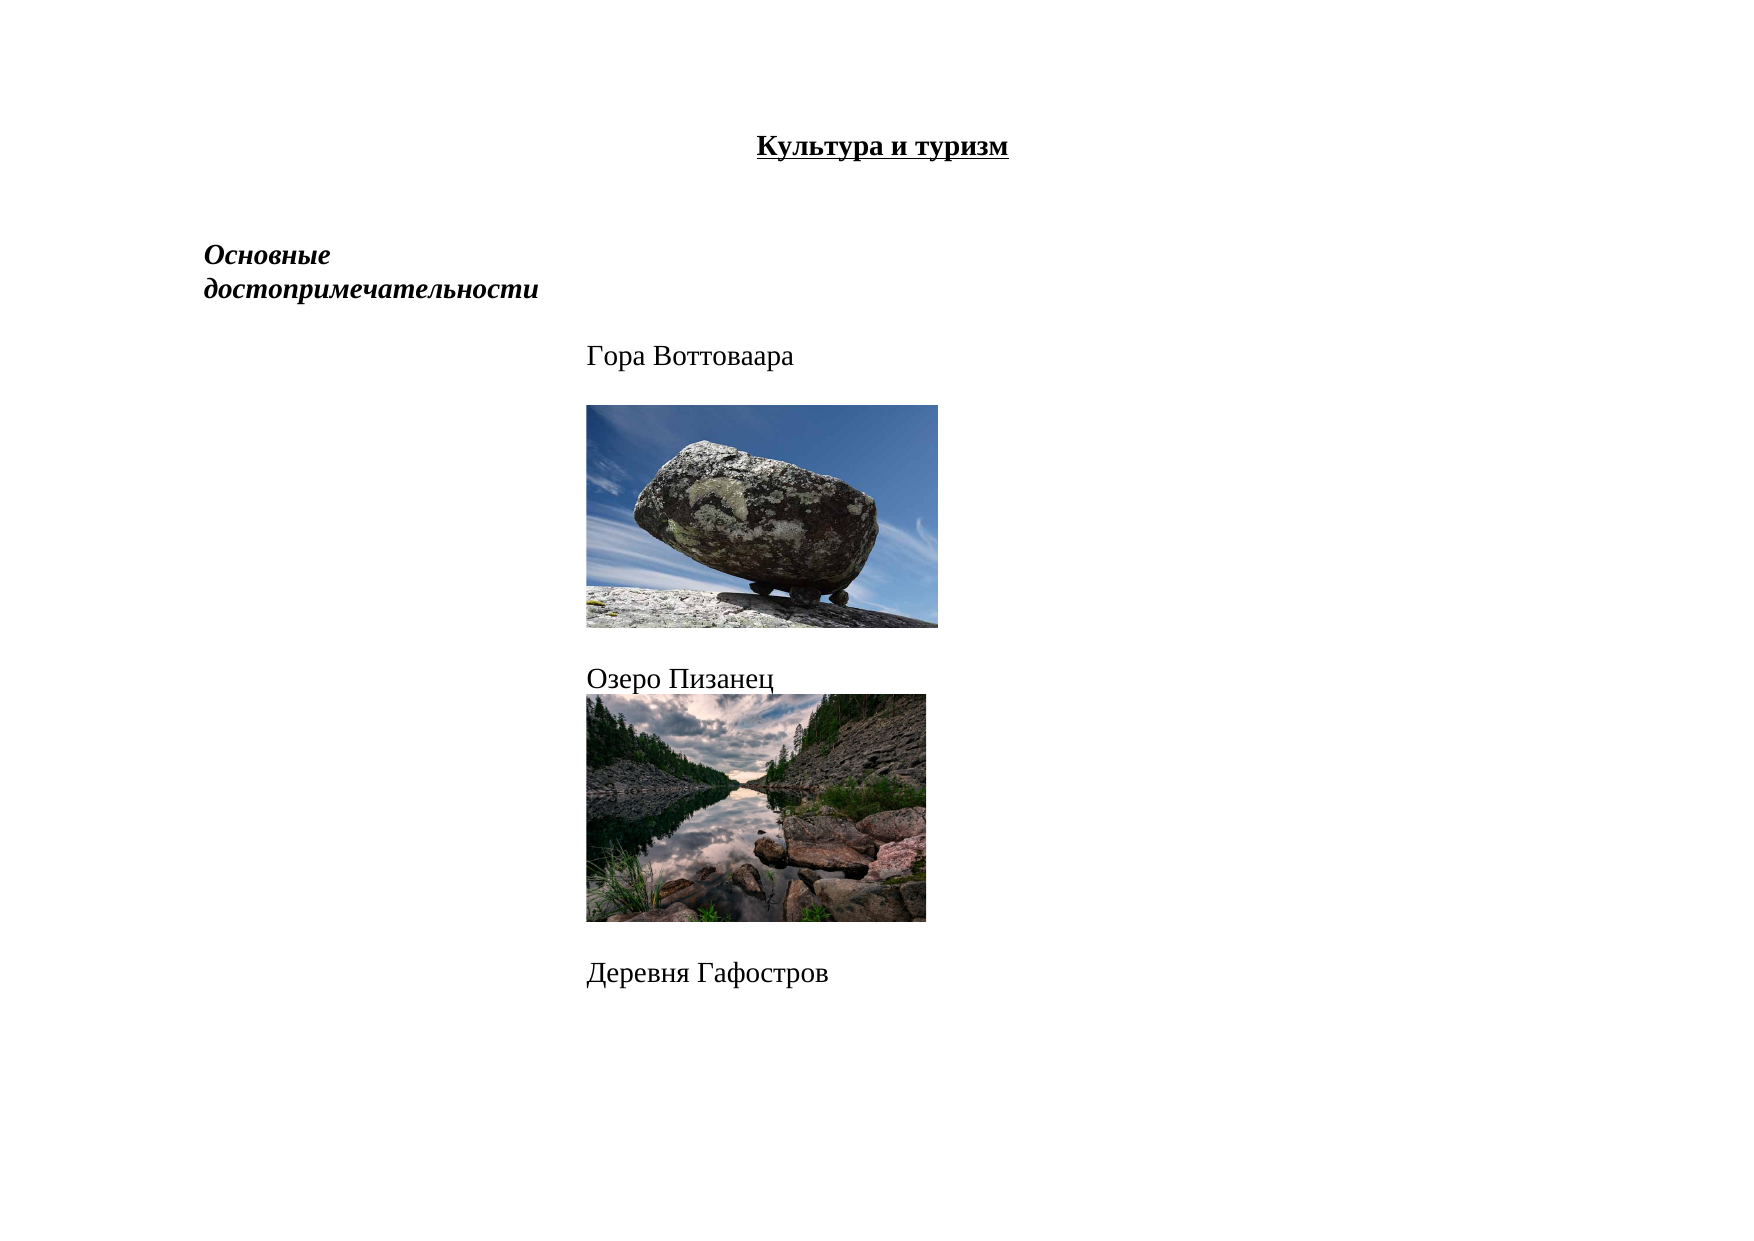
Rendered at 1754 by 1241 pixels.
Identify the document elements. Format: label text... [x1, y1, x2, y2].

picture [586, 405, 938, 628]
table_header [193, 227, 576, 999]
picture [586, 694, 927, 922]
table_header Культура и туризм [193, 118, 1572, 172]
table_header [576, 227, 1609, 999]
